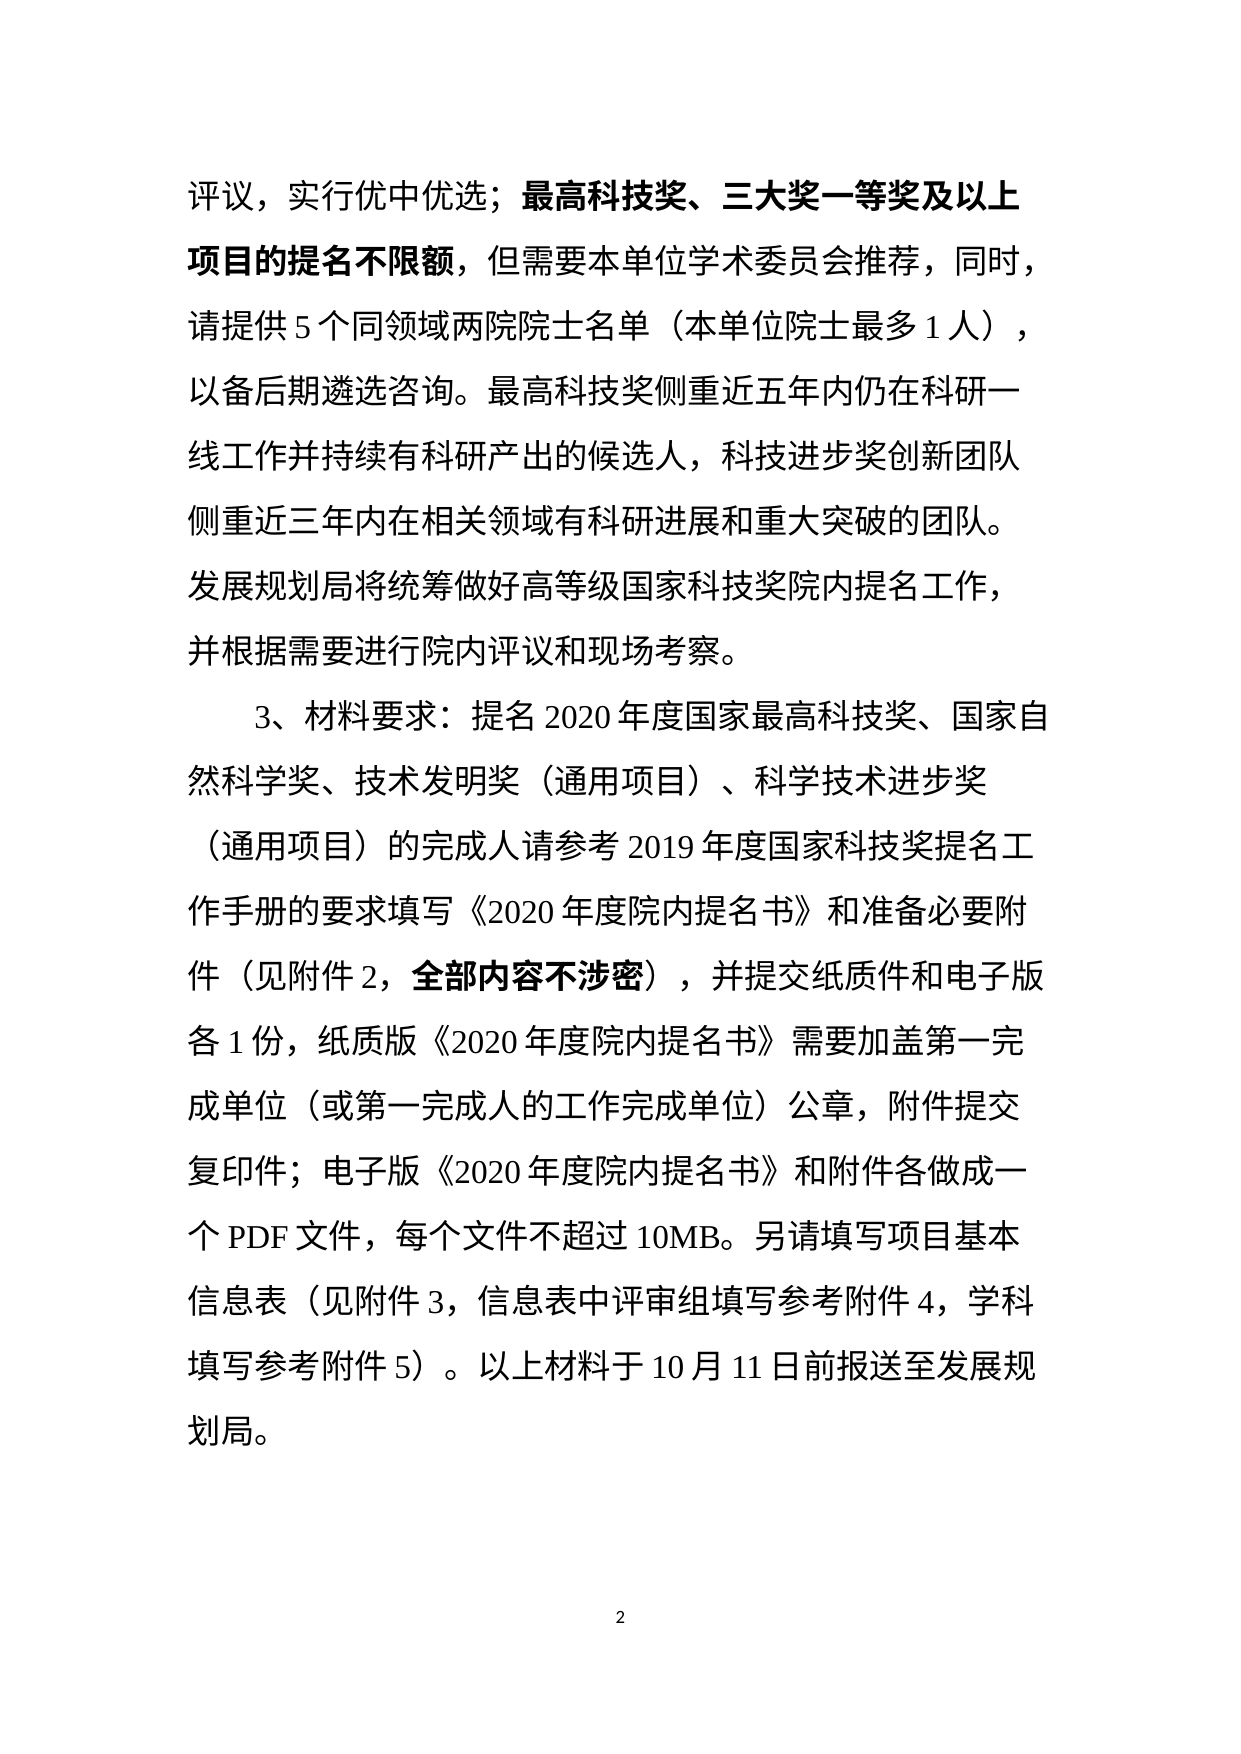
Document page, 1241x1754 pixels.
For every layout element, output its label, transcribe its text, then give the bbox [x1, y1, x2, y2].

text 3、材料要求：提名2020年度国家最高科技奖、国家自然科学奖、技术发明奖（通用项目）、科学技术进步奖（通用项目）的完成人请参考2019年度国家科技奖提名工作手册的要求填写《2020年度院内提名书》和准备必要附件（见附件2，全部内容不涉密），并提交纸质件和电子版各1份，纸质版《2020年度院内提名书》需要加盖第一完成单位（或第一完成人的工作完成单位）公章，附件提交复印件；电子版《2020年度院内提名书》和附件各做成一个PDF文件，每个文件不超过10MB。另请填写项目基本信息表（见附件3，信息表中评审组填写参考附件4，学科填写参考附件5）。以上材料于10月11日前报送至发展规划局。 [187, 682, 1053, 1462]
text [187, 162, 1053, 682]
